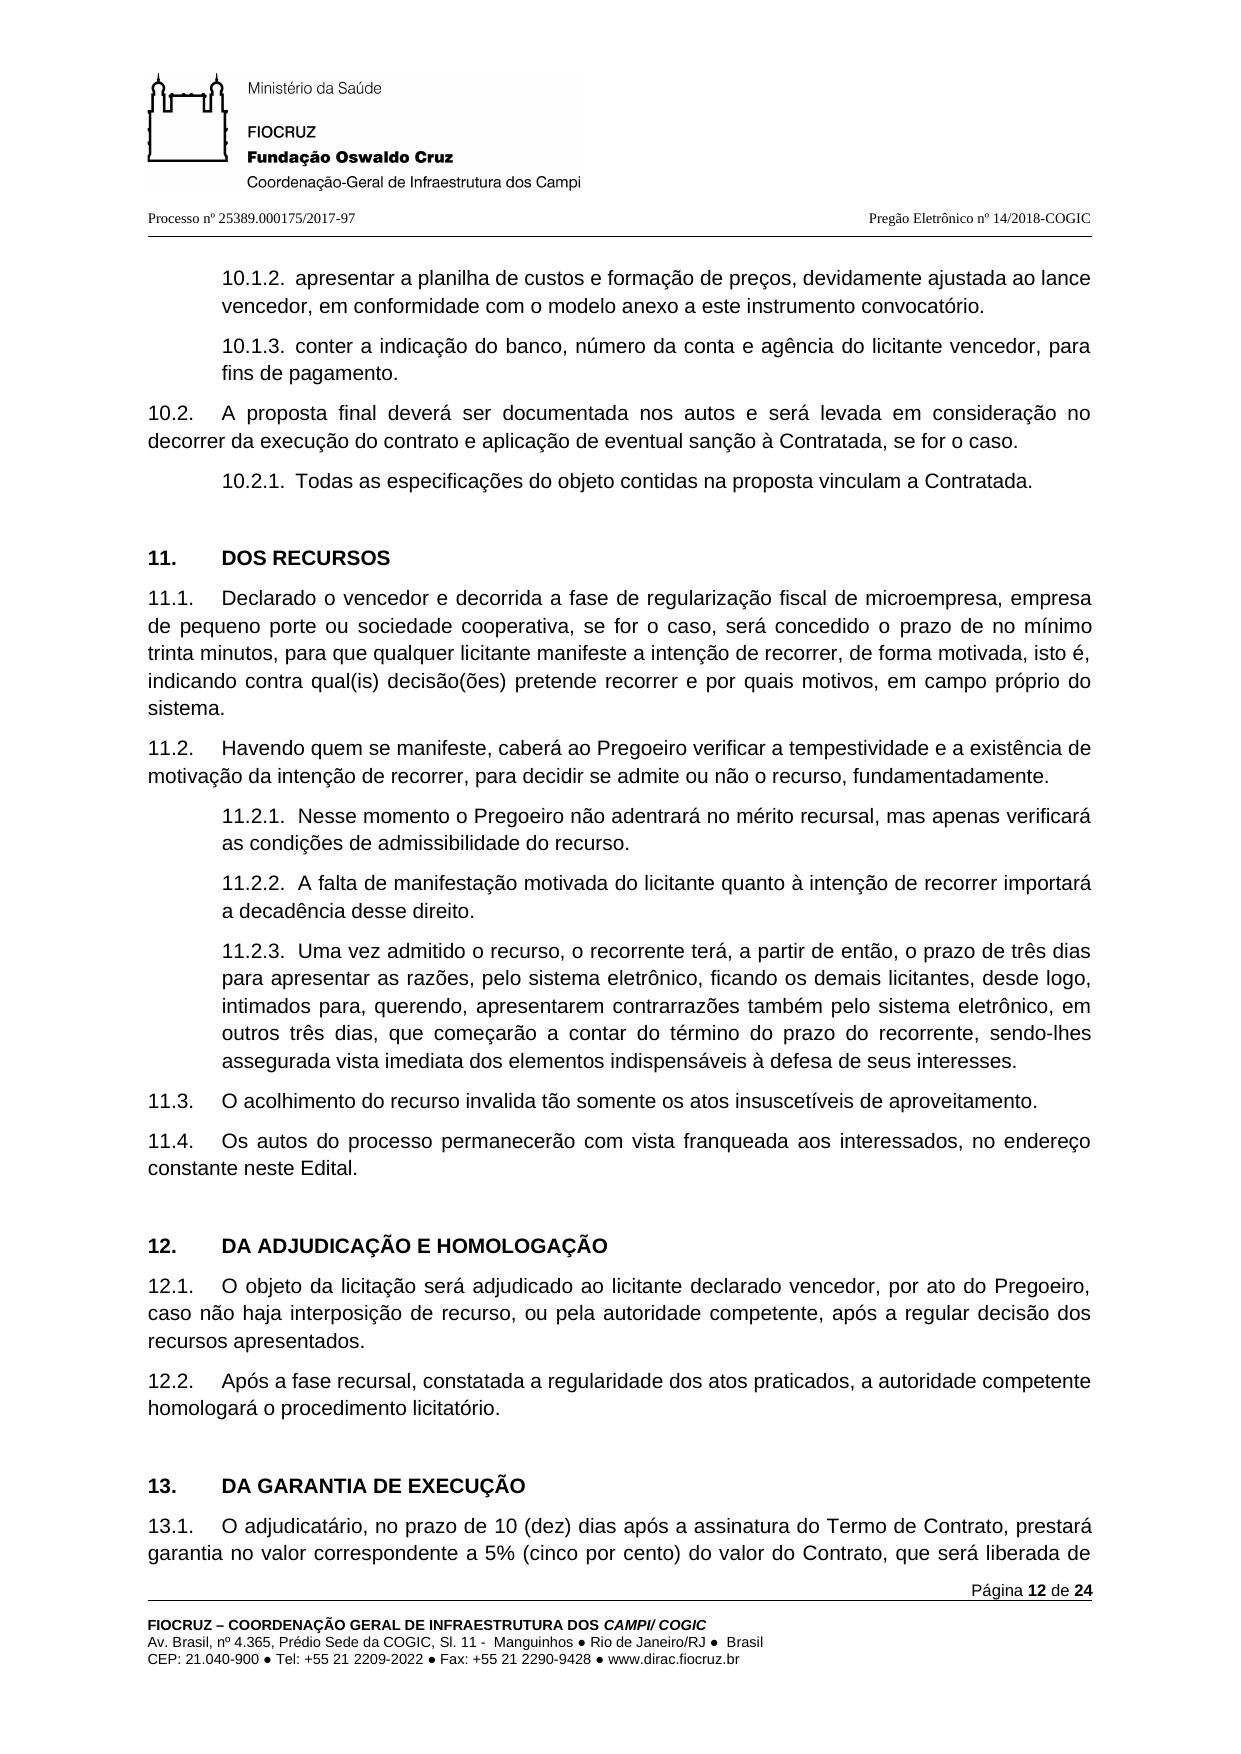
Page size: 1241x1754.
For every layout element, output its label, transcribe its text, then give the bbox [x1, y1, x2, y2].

list Todas as especificações do objeto contidas na proposta vinculam a Contratada. [222, 469, 1092, 493]
list conter a indicação do banco, número da conta e agência do licitante vencedor, para fins de pagamento. [222, 334, 1092, 385]
list Nesse momento o Pregoeiro não adentrará no mérito recursal, mas apenas verificará as condições de admissibilidade do recurso. [222, 804, 1092, 855]
list A proposta final deverá ser documentada nos autos e será levada em consideração no decorrer da execução do contrato e aplicação de eventual sanção à Contratada, se for o caso. [148, 401, 1092, 453]
list O objeto da licitação será adjudicado ao licitante declarado vencedor, por ato do Pregoeiro, caso não haja interposição de recurso, ou pela autoridade competente, após a regular decisão dos recursos apresentados. [148, 1274, 1092, 1353]
text DA ADJUDICAÇÃO E HOMOLOGAÇÃO [148, 1234, 1092, 1258]
list apresentar a planilha de custos e formação de preços, devidamente ajustada ao lance vencedor, em conformidade com o modelo anexo a este instrumento convocatório. [222, 266, 1092, 318]
list Os autos do processo permanecerão com vista franqueada aos interessados, no endereço constante neste Edital. [148, 1129, 1092, 1180]
list A falta de manifestação motivada do licitante quanto à intenção de recorrer importará a decadência desse direito. [222, 871, 1092, 923]
list O acolhimento do recurso invalida tão somente os atos insuscetíveis de aproveitamento. [148, 1089, 1092, 1113]
text DOS RECURSOS [148, 546, 1092, 570]
text DA GARANTIA DE EXECUÇÃO [148, 1474, 1092, 1498]
list Após a fase recursal, constatada a regularidade dos atos praticados, a autoridade competente homologará o procedimento licitatório. [148, 1369, 1092, 1420]
list Havendo quem se manifeste, caberá ao Pregoeiro verificar a tempestividade e a existência de motivação da intenção de recorrer, para decidir se admite ou não o recurso, fundamentadamente. [148, 736, 1092, 788]
list Uma vez admitido o recurso, o recorrente terá, a partir de então, o prazo de três dias para apresentar as razões, pelo sistema eletrônico, ficando os demais licitantes, desde logo, intimados para, querendo, apresentarem contrarrazões também pelo sistema eletrônico, em outros três dias, que começarão a contar do término do prazo do recorrente, sendo-lhes assegurada vista imediata dos elementos indispensáveis à defesa de seus interesses. [222, 939, 1092, 1073]
list Declarado o vencedor e decorrida a fase de regularização fiscal de microempresa, empresa de pequeno porte ou sociedade cooperativa, se for o caso, será concedido o prazo de no mínimo trinta minutos, para que qualquer licitante manifeste a intenção de recorrer, de forma motivada, isto é, indicando contra qual(is) decisão(ões) pretende recorrer e por quais motivos, em campo próprio do sistema. [148, 586, 1092, 720]
picture [147, 73, 581, 191]
